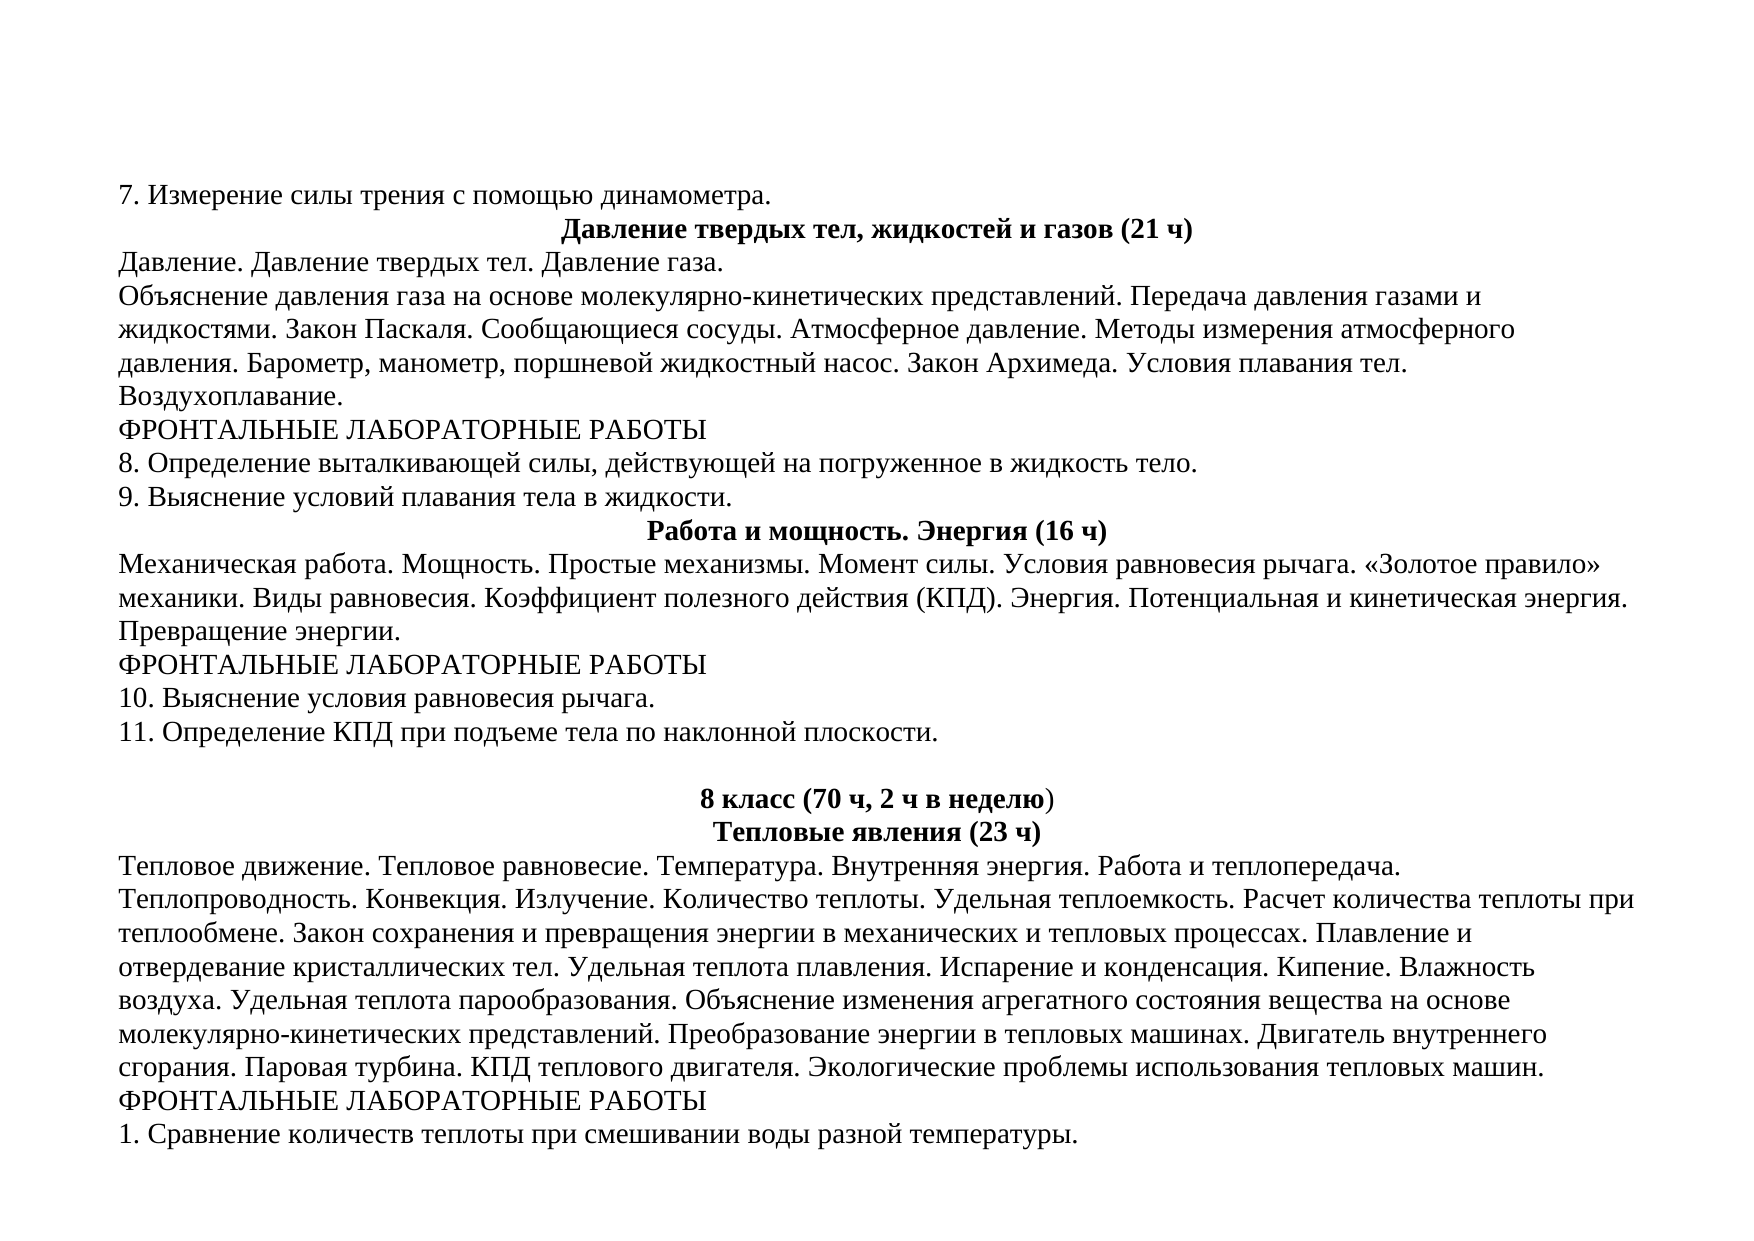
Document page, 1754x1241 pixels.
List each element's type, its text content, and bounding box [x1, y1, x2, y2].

text 10. Выяснение условия равновесия рычага. [118, 680, 1636, 714]
text Тепловое движение. Тепловое равновесие. Температура. Внутренняя энергия. Работа и теплопередача. Теплопроводность. Конвекция. Излучение. Количество теплоты. Удельная теплоемкость. Расчет количества теплоты при теплообмене. Закон сохранения и превращения энергии в механических и тепловых процессах. Плавление и отвердевание кристаллических тел. Удельная теплота плавления. Испарение и конденсация. Кипение. Влажность воздуха. Удельная теплота парообразования. Объяснение изменения агрегатного состояния вещества на основе молекулярно-кинетических представлений. Преобразование энергии в тепловых машинах. Двигатель внутреннего сгорания. Паровая турбина. КПД теплового двигателя. Экологические проблемы использования тепловых машин. [118, 848, 1636, 1083]
text Механическая работа. Мощность. Простые механизмы. Момент силы. Условия равновесия рычага. «Золотое правило» механики. Виды равновесия. Коэффициент полезного действия (КПД). Энергия. Потенциальная и кинетическая энергия. Превращение энергии. [118, 546, 1636, 647]
text 8. Определение выталкивающей силы, действующей на погруженное в жидкость тело. [118, 446, 1636, 479]
text Работа и мощность. Энергия (16 ч) [118, 513, 1636, 546]
text Объяснение давления газа на основе молекулярно-кинетических представлений. Передача давления газами и жидкостями. Закон Паскаля. Сообщающиеся сосуды. Атмосферное давление. Методы измерения атмосферного давления. Барометр, манометр, поршневой жидкостный насос. Закон Архимеда. Условия плавания тел. Воздухоплавание. [118, 278, 1636, 412]
text 11. Определение КПД при подъеме тела по наклонной плоскости. [118, 714, 1636, 747]
text 8 класс (70 ч, 2 ч в неделю) [118, 781, 1636, 814]
text 1. Сравнение количеств теплоты при смешивании воды разной температуры. [118, 1116, 1636, 1150]
text Давление твердых тел, жидкостей и газов (21 ч) [118, 211, 1636, 244]
text 9. Выяснение условий плавания тела в жидкости. [118, 479, 1636, 513]
text Давление. Давление твердых тел. Давление газа. [118, 244, 1636, 278]
text ФРОНТАЛЬНЫЕ ЛАБОРАТОРНЫЕ РАБОТЫ [118, 647, 1636, 680]
text ФРОНТАЛЬНЫЕ ЛАБОРАТОРНЫЕ РАБОТЫ [118, 1083, 1636, 1116]
text Тепловые явления (23 ч) [118, 814, 1636, 848]
text 7. Измерение силы трения с помощью динамометра. [118, 177, 1636, 211]
text ФРОНТАЛЬНЫЕ ЛАБОРАТОРНЫЕ РАБОТЫ [118, 412, 1636, 446]
